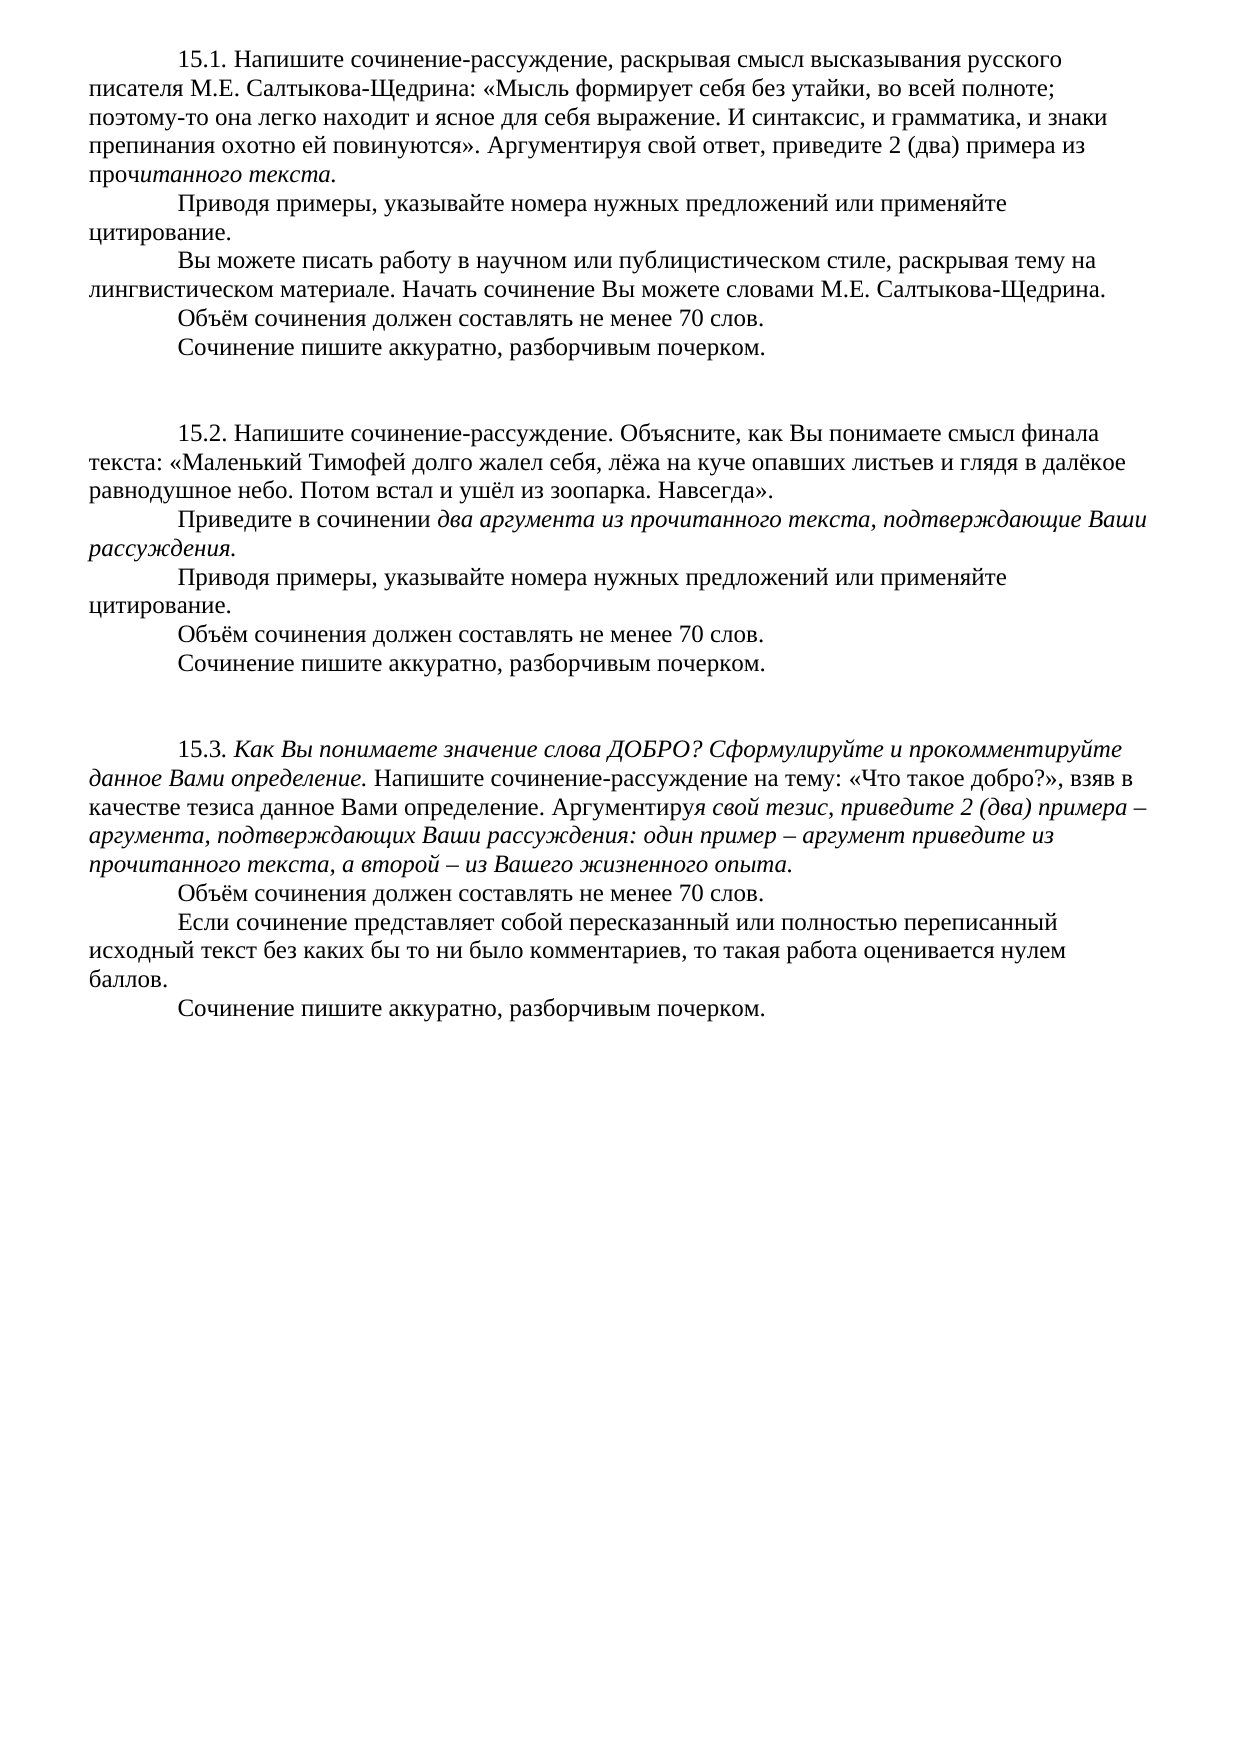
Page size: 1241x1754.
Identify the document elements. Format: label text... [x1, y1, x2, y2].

text Объём сочинения должен составлять не менее 70 слов. [89, 878, 1152, 907]
text Если сочинение представляет собой пересказанный или полностью переписанный исходный текст без каких бы то ни было комментариев, то такая работа оценивается нулем баллов. [89, 907, 1152, 993]
text Сочинение пишите аккуратно, разборчивым почерком. [89, 332, 1152, 361]
text Сочинение пишите аккуратно, разборчивым почерком. [89, 993, 1152, 1022]
text Объём сочинения должен составлять не менее 70 слов. [89, 619, 1152, 648]
text Приведите в сочинении два аргумента из прочитанного текста, подтверждающие Ваши рассуждения. [89, 504, 1152, 562]
text Сочинение пишите аккуратно, разборчивым почерком. [89, 648, 1152, 677]
text 15.1. Напишите сочинение-рассуждение, раскрывая смысл высказывания русского писателя М.Е. Салтыкова-Щедрина: «Мысль формирует себя без утайки, во всей полноте; поэтому-то она легко находит и ясное для себя выражение. И синтаксис, и грамматика, и знаки препинания охотно ей повинуются». Аргументируя свой ответ, приведите 2 (два) примера из прочитанного текста. [89, 44, 1152, 188]
text Объём сочинения должен составлять не менее 70 слов. [89, 303, 1152, 332]
text Приводя примеры, указывайте номера нужных предложений или применяйте цитирование. [89, 188, 1152, 246]
text 15.2. Напишите сочинение-рассуждение. Объясните, как Вы понимаете смысл финала текста: «Маленький Тимофей долго жалел себя, лёжа на куче опавших листьев и глядя в далёкое равнодушное небо. Потом встал и ушёл из зоопарка. Навсегда». [89, 418, 1152, 504]
text 15.3. Как Вы понимаете значение слова ДОБРО? Сформулируйте и прокомментируйте данное Вами определение. Напишите сочинение-рассуждение на тему: «Что такое добро?», взяв в качестве тезиса данное Вами определение. Аргументируя свой тезис, приведите 2 (два) примера – аргумента, подтверждающих Ваши рассуждения: один пример – аргумент приведите из прочитанного текста, а второй – из Вашего жизненного опыта. [89, 734, 1152, 878]
text Вы можете писать работу в научном или публицистическом стиле, раскрывая тему на лингвистическом материале. Начать сочинение Вы можете словами М.Е. Салтыкова-Щедрина. [89, 246, 1152, 303]
text Приводя примеры, указывайте номера нужных предложений или применяйте цитирование. [89, 562, 1152, 619]
